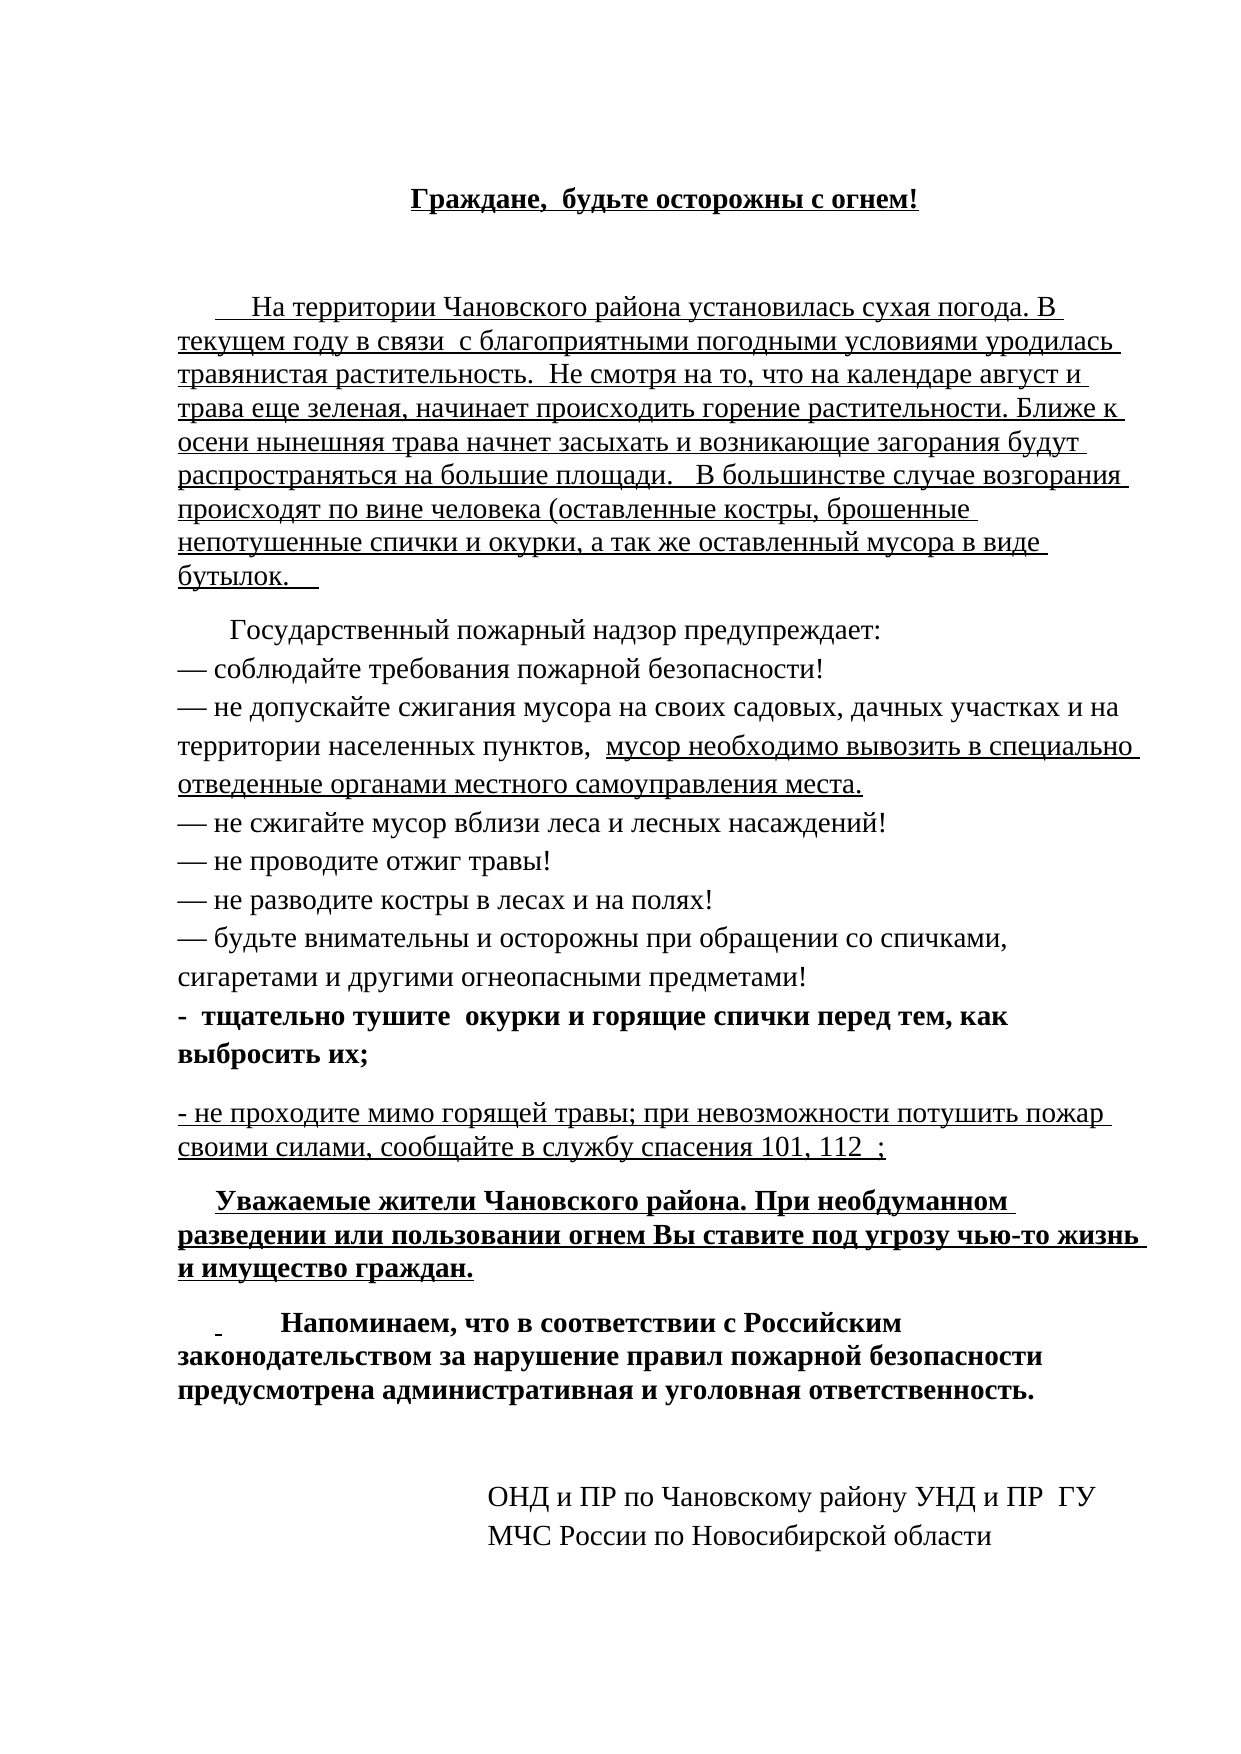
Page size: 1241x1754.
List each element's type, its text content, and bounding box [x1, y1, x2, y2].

text На территории Чановского района установилась сухая погода. В текущем году в связи с благоприятными погодными условиями уродилась травянистая растительность. Не смотря на то, что на календаре август и трава еще зеленая, начинает происходить горение растительности. Ближе к осени нынешняя трава начнет засыхать и возникающие загорания будут распространяться на большие площади. В большинстве случае возгорания происходят по вине человека (оставленные костры, брошенные непотушенные спички и окурки, а так же оставленный мусора в виде бутылок. [177, 289, 1152, 591]
text Уважаемые жители Чановского района. При необдуманном разведении или пользовании огнем Вы ставите под угрозу чью-то жизнь и имущество граждан. [177, 1183, 1152, 1284]
text Напоминаем, что в соответствии с Российским законодательством за нарушение правил пожарной безопасности предусмотрена административная и уголовная ответственность. [177, 1305, 1152, 1406]
text ОНД и ПР по Чановскому району УНД и ПР ГУ МЧС России по Новосибирской области [487, 1479, 1152, 1552]
text Государственный пожарный надзор предупреждает: — соблюдайте требования пожарной безопасности! — не допускайте сжигания мусора на своих садовых, дачных участках и на территории населенных пунктов, мусор необходимо вывозить в специально отведенные органами местного самоуправления места. — не сжигайте мусор вблизи леса и лесных насаждений! — не проводите отжиг травы! — не разводите костры в лесах и на полях! — будьте внимательны и осторожны при обращении со спичками, сигаретами и другими огнеопасными предметами! - тщательно тушите окурки и горящие спички перед тем, как выбросить их; [177, 612, 1152, 1070]
text Граждане, будьте осторожны с огнем! [177, 181, 1152, 214]
text - не проходите мимо горящей травы; при невозможности потушить пожар своими силами, сообщайте в службу спасения 101, 112 ; [177, 1096, 1152, 1163]
